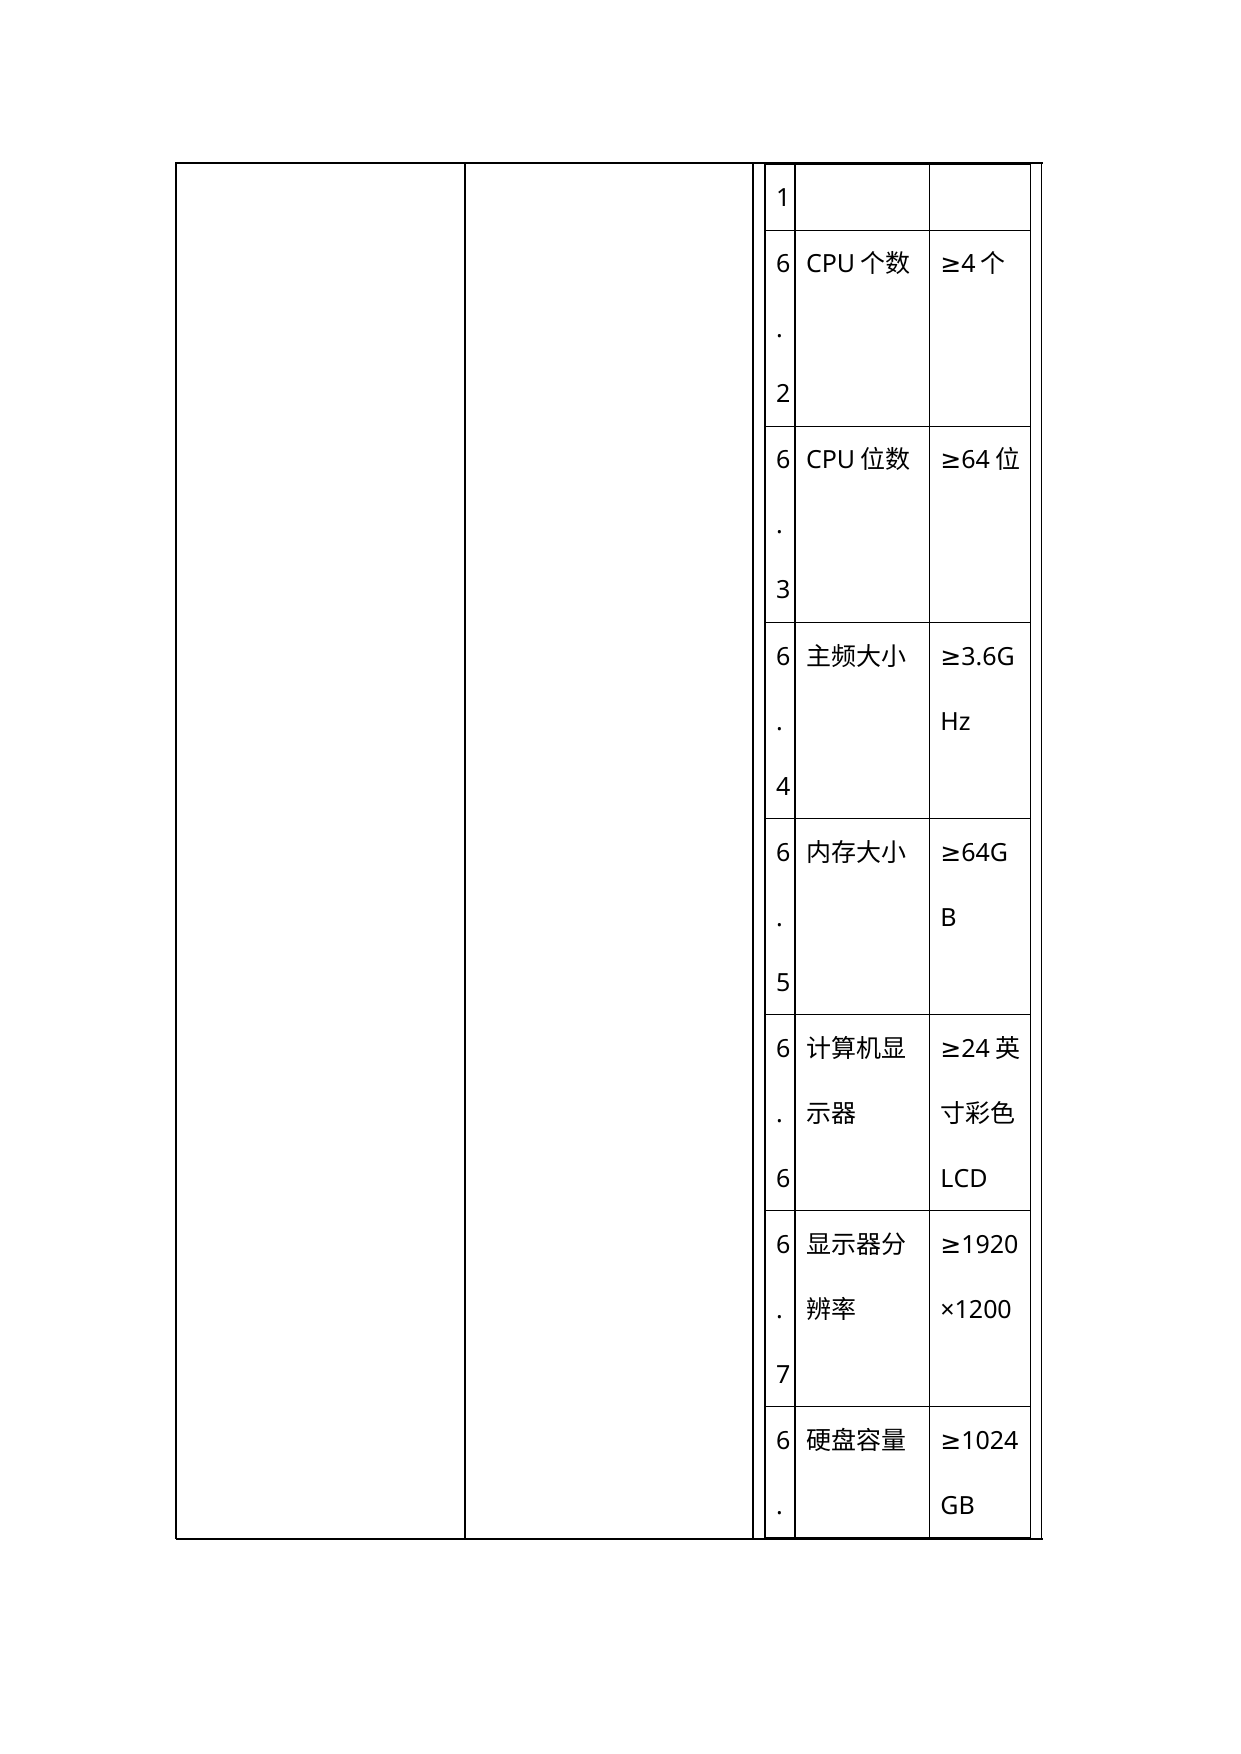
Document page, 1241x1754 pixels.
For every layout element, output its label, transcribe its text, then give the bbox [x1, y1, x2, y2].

table_cell [766, 1407, 794, 1537]
table_cell [766, 819, 794, 1014]
table_cell [796, 1211, 929, 1406]
table_cell [796, 819, 929, 1014]
table_cell [796, 165, 929, 230]
table_cell [796, 427, 929, 622]
table_cell [796, 1015, 929, 1210]
table_cell [796, 623, 929, 818]
table_cell 1 [466, 164, 752, 1538]
table_cell [930, 1015, 1030, 1210]
table_cell [766, 1211, 794, 1406]
table_cell [930, 1407, 1030, 1537]
table_cell [930, 231, 1030, 426]
table_cell [930, 819, 1030, 1014]
table_cell [930, 623, 1030, 818]
table_cell [796, 1407, 929, 1537]
table_cell [754, 164, 764, 1538]
table_cell [930, 427, 1030, 622]
table_cell [766, 623, 794, 818]
table_cell [766, 427, 794, 622]
table_cell [177, 164, 464, 1538]
table_cell [766, 1015, 794, 1210]
table_cell [930, 1211, 1030, 1406]
table_cell [930, 165, 1030, 230]
table_cell [766, 231, 794, 426]
table_cell [796, 231, 929, 426]
table_cell [1031, 164, 1041, 1538]
table_cell [766, 165, 794, 230]
